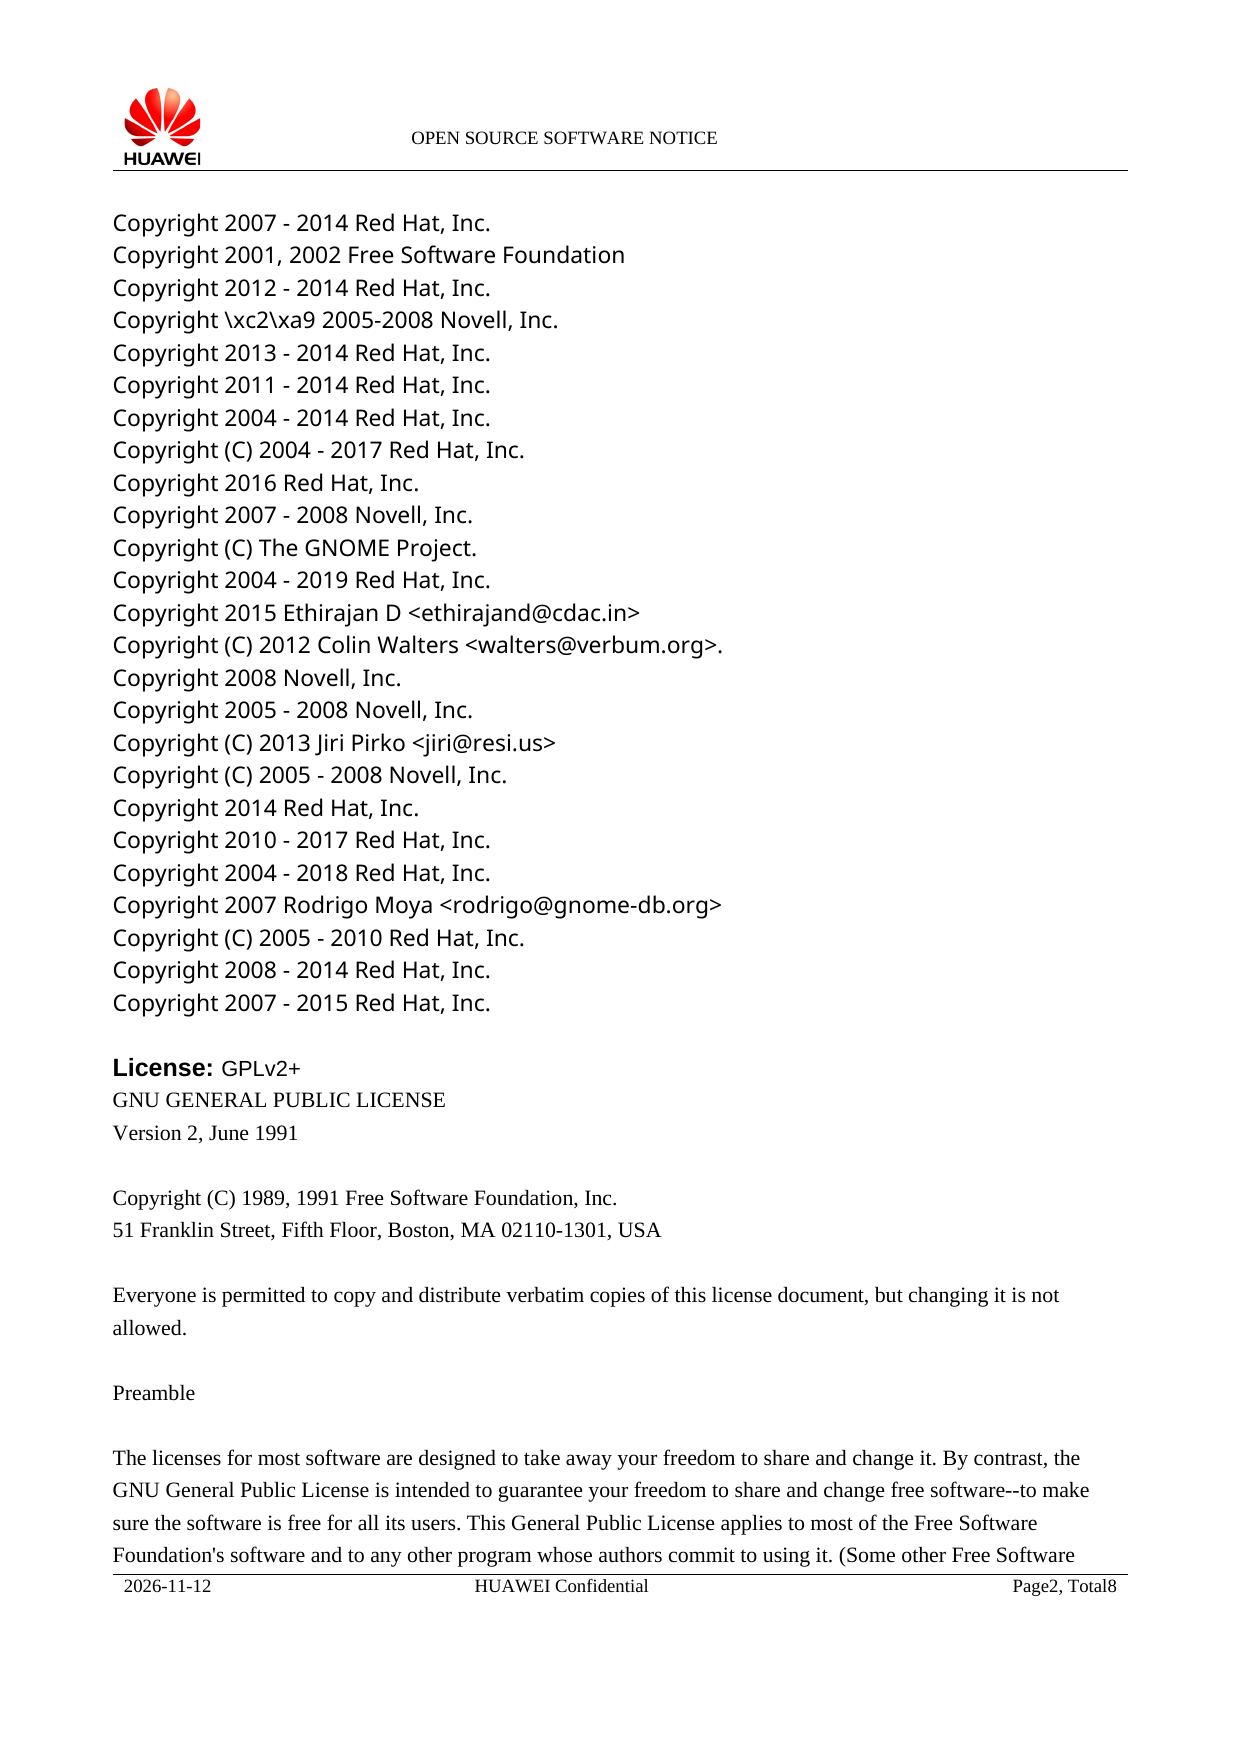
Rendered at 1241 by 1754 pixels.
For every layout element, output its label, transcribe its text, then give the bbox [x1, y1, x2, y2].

text License: GPLv2+ [112, 1051, 1128, 1084]
picture [124, 88, 201, 165]
